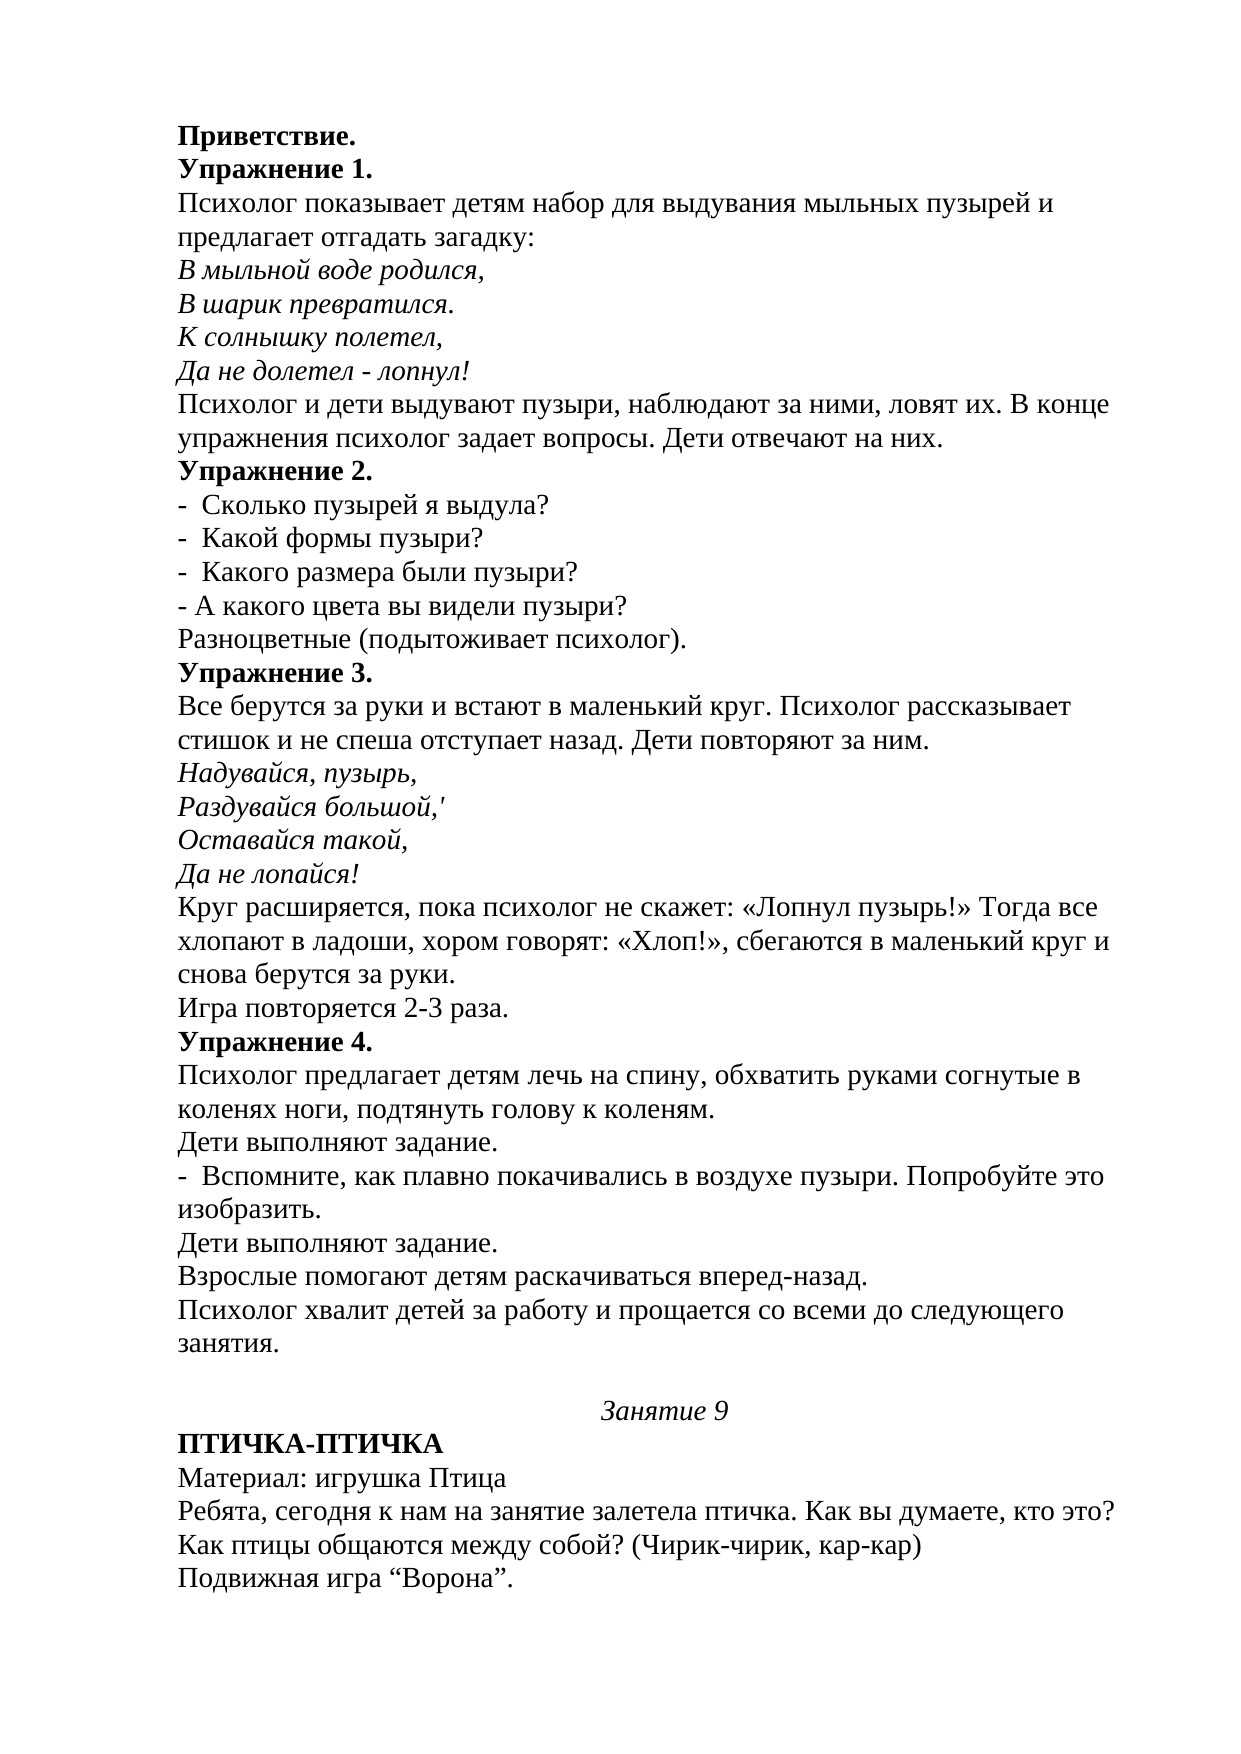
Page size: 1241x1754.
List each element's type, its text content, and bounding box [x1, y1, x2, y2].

text В шарик превратился. [177, 286, 1152, 319]
text Упражнение 2. [177, 453, 1152, 487]
text Упражнение 4. [177, 1024, 1152, 1057]
text - Сколько пузырей я выдула? [177, 487, 1152, 521]
text Психолог и дети выдувают пузыри, наблюдают за ними, ловят их. В конце упражнения психолог задает вопросы. Дети отвечают на них. [177, 386, 1152, 453]
text Дети выполняют задание. [177, 1225, 1152, 1258]
text Игра повторяется 2-3 раза. [177, 990, 1152, 1024]
text - Какой формы пузыри? [177, 521, 1152, 554]
text - Какого размера были пузыри? [177, 554, 1152, 588]
text Дети выполняют задание. [177, 1124, 1152, 1158]
text Разноцветные (подытоживает психолог). [177, 621, 1152, 655]
text Оставайся такой, [177, 822, 1152, 856]
text Надувайся, пузырь, [177, 755, 1152, 789]
text Ребята, сегодня к нам на занятие залетела птичка. Как вы думаете, кто это? Как птицы общаются между собой? (Чирик-чирик, кар-кар) [177, 1493, 1152, 1560]
text В мыльной воде родился, [177, 252, 1152, 286]
text - А какого цвета вы видели пузыри? [177, 588, 1152, 621]
text К солнышку полетел, [177, 319, 1152, 353]
text Подвижная игра “Ворона”. [177, 1560, 1152, 1594]
text Все берутся за руки и встают в маленький круг. Психолог рассказывает стишок и не спеша отступает назад. Дети повторяют за ним. [177, 688, 1152, 755]
text Психолог хвалит детей за работу и прощается со всеми до следующего занятия. [177, 1292, 1152, 1359]
text Раздувайся большой,' [177, 789, 1152, 822]
text - Вспомните, как плавно покачивались в воздухе пузыри. Попробуйте это изобразить. [177, 1158, 1152, 1225]
text Приветствие. [177, 118, 1152, 152]
text Психолог показывает детям набор для выдувания мыльных пузырей и предлагает отгадать загадку: [177, 185, 1152, 252]
text Круг расширяется, пока психолог не скажет: «Лопнул пузырь!» Тогда все хлопают в ладоши, хором говорят: «Хлоп!», сбегаются в маленький круг и снова берутся за руки. [177, 889, 1152, 990]
text Упражнение 1. [177, 152, 1152, 185]
text Взрослые помогают детям раскачиваться вперед-назад. [177, 1258, 1152, 1292]
text Да не долетел - лопнул! [177, 353, 1152, 386]
text Занятие 9 [177, 1393, 1152, 1426]
text ПТИЧКА-ПТИЧКА [177, 1426, 1152, 1460]
text Психолог предлагает детям лечь на спину, обхватить руками согнутые в коленях ноги, подтянуть голову к коленям. [177, 1057, 1152, 1124]
text Материал: игрушка Птица [177, 1460, 1152, 1493]
text Упражнение 3. [177, 655, 1152, 688]
text Да не лопайся! [177, 856, 1152, 889]
